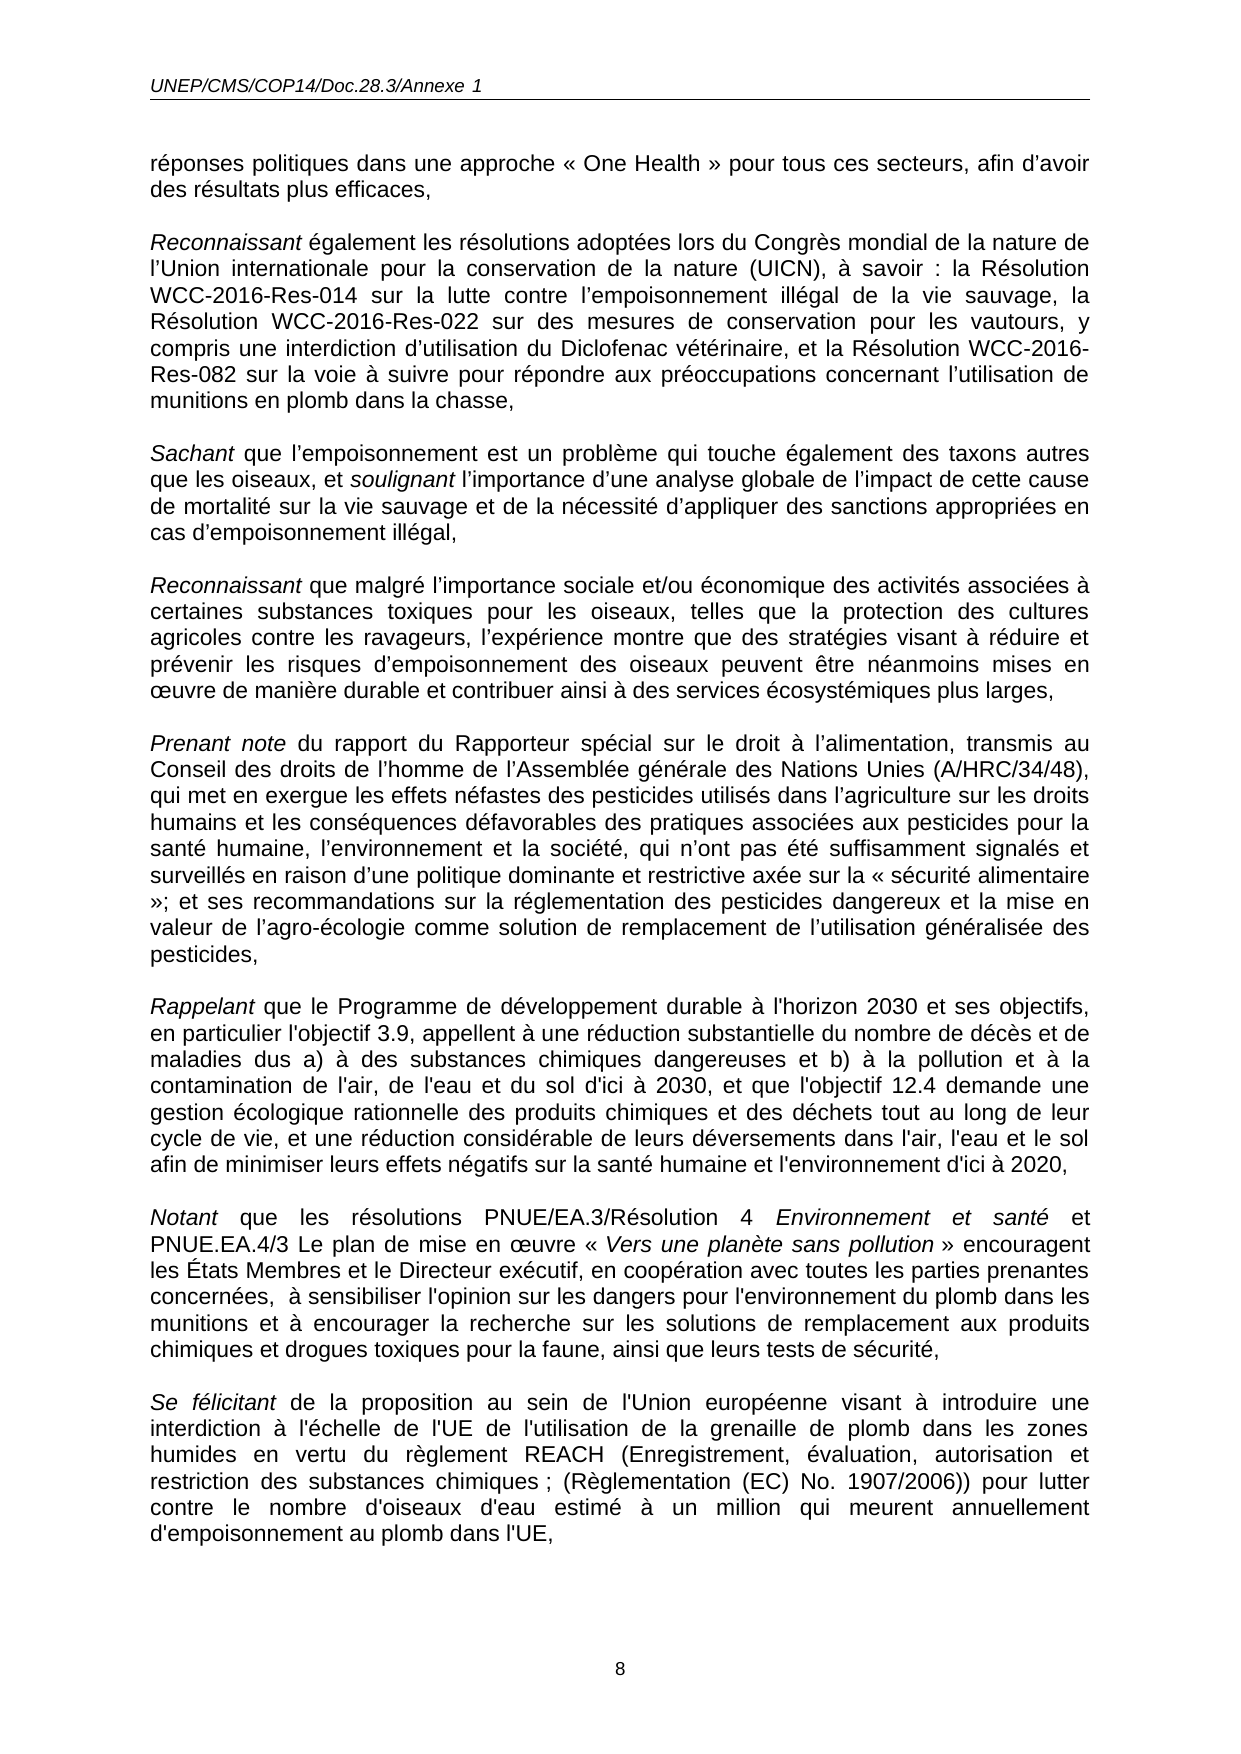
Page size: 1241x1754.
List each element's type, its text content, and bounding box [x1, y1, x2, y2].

text Sachant que l’empoisonnement est un problème qui touche également des taxons autres que les oiseaux, et soulignant l’importance d’une analyse globale de l’impact de cette cause de mortalité sur la vie sauvage et de la nécessité d’appliquer des sanctions appropriées en cas d’empoisonnement illégal, [150, 440, 1090, 545]
text Reconnaissant également les résolutions adoptées lors du Congrès mondial de la nature de l’Union internationale pour la conservation de la nature (UICN), à savoir : la Résolution WCC-2016-Res-014 sur la lutte contre l’empoisonnement illégal de la vie sauvage, la Résolution WCC-2016-Res-022 sur des mesures de conservation pour les vautours, y compris une interdiction d’utilisation du Diclofenac vétérinaire, et la Résolution WCC-2016-Res-082 sur la voie à suivre pour répondre aux préoccupations concernant l’utilisation de munitions en plomb dans la chasse, [150, 229, 1090, 413]
text Prenant note du rapport du Rapporteur spécial sur le droit à l’alimentation, transmis au Conseil des droits de l’homme de l’Assemblée générale des Nations Unies (A/HRC/34/48), qui met en exergue les effets néfastes des pesticides utilisés dans l’agriculture sur les droits humains et les conséquences défavorables des pratiques associées aux pesticides pour la santé humaine, l’environnement et la société, qui n’ont pas été suffisamment signalés et surveillés en raison d’une politique dominante et restrictive axée sur la « sécurité alimentaire »; et ses recommandations sur la réglementation des pesticides dangereux et la mise en valeur de l’agro-écologie comme solution de remplacement de l’utilisation généralisée des pesticides, [150, 730, 1090, 967]
text Rappelant que le Programme de développement durable à l'horizon 2030 et ses objectifs, en particulier l'objectif 3.9, appellent à une réduction substantielle du nombre de décès et de maladies dus a) à des substances chimiques dangereuses et b) à la pollution et à la contamination de l'air, de l'eau et du sol d'ici à 2030, et que l'objectif 12.4 demande une gestion écologique rationnelle des produits chimiques et des déchets tout au long de leur cycle de vie, et une réduction considérable de leurs déversements dans l'air, l'eau et le sol afin de minimiser leurs effets négatifs sur la santé humaine et l'environnement d'ici à 2020, [150, 993, 1090, 1178]
text Se félicitant de la proposition au sein de l'Union européenne visant à introduire une interdiction à l'échelle de l'UE de l'utilisation de la grenaille de plomb dans les zones humides en vertu du règlement REACH (Enregistrement, évaluation, autorisation et restriction des substances chimiques ; (Règlementation (EC) No. 1907/2006)) pour lutter contre le nombre d'oiseaux d'eau estimé à un million qui meurent annuellement d'empoisonnement au plomb dans l'UE, [150, 1389, 1090, 1547]
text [150, 150, 1090, 203]
text Notant que les résolutions PNUE/EA.3/Résolution 4 Environnement et santé et PNUE.EA.4/3 Le plan de mise en œuvre « Vers une planète sans pollution » encouragent les États Membres et le Directeur exécutif, en coopération avec toutes les parties prenantes concernées, à sensibiliser l'opinion sur les dangers pour l'environnement du plomb dans les munitions et à encourager la recherche sur les solutions de remplacement aux produits chimiques et drogues toxiques pour la faune, ainsi que leurs tests de sécurité, [150, 1204, 1090, 1362]
text Reconnaissant que malgré l’importance sociale et/ou économique des activités associées à certaines substances toxiques pour les oiseaux, telles que la protection des cultures agricoles contre les ravageurs, l’expérience montre que des stratégies visant à réduire et prévenir les risques d’empoisonnement des oiseaux peuvent être néanmoins mises en œuvre de manière durable et contribuer ainsi à des services écosystémiques plus larges, [150, 572, 1090, 703]
